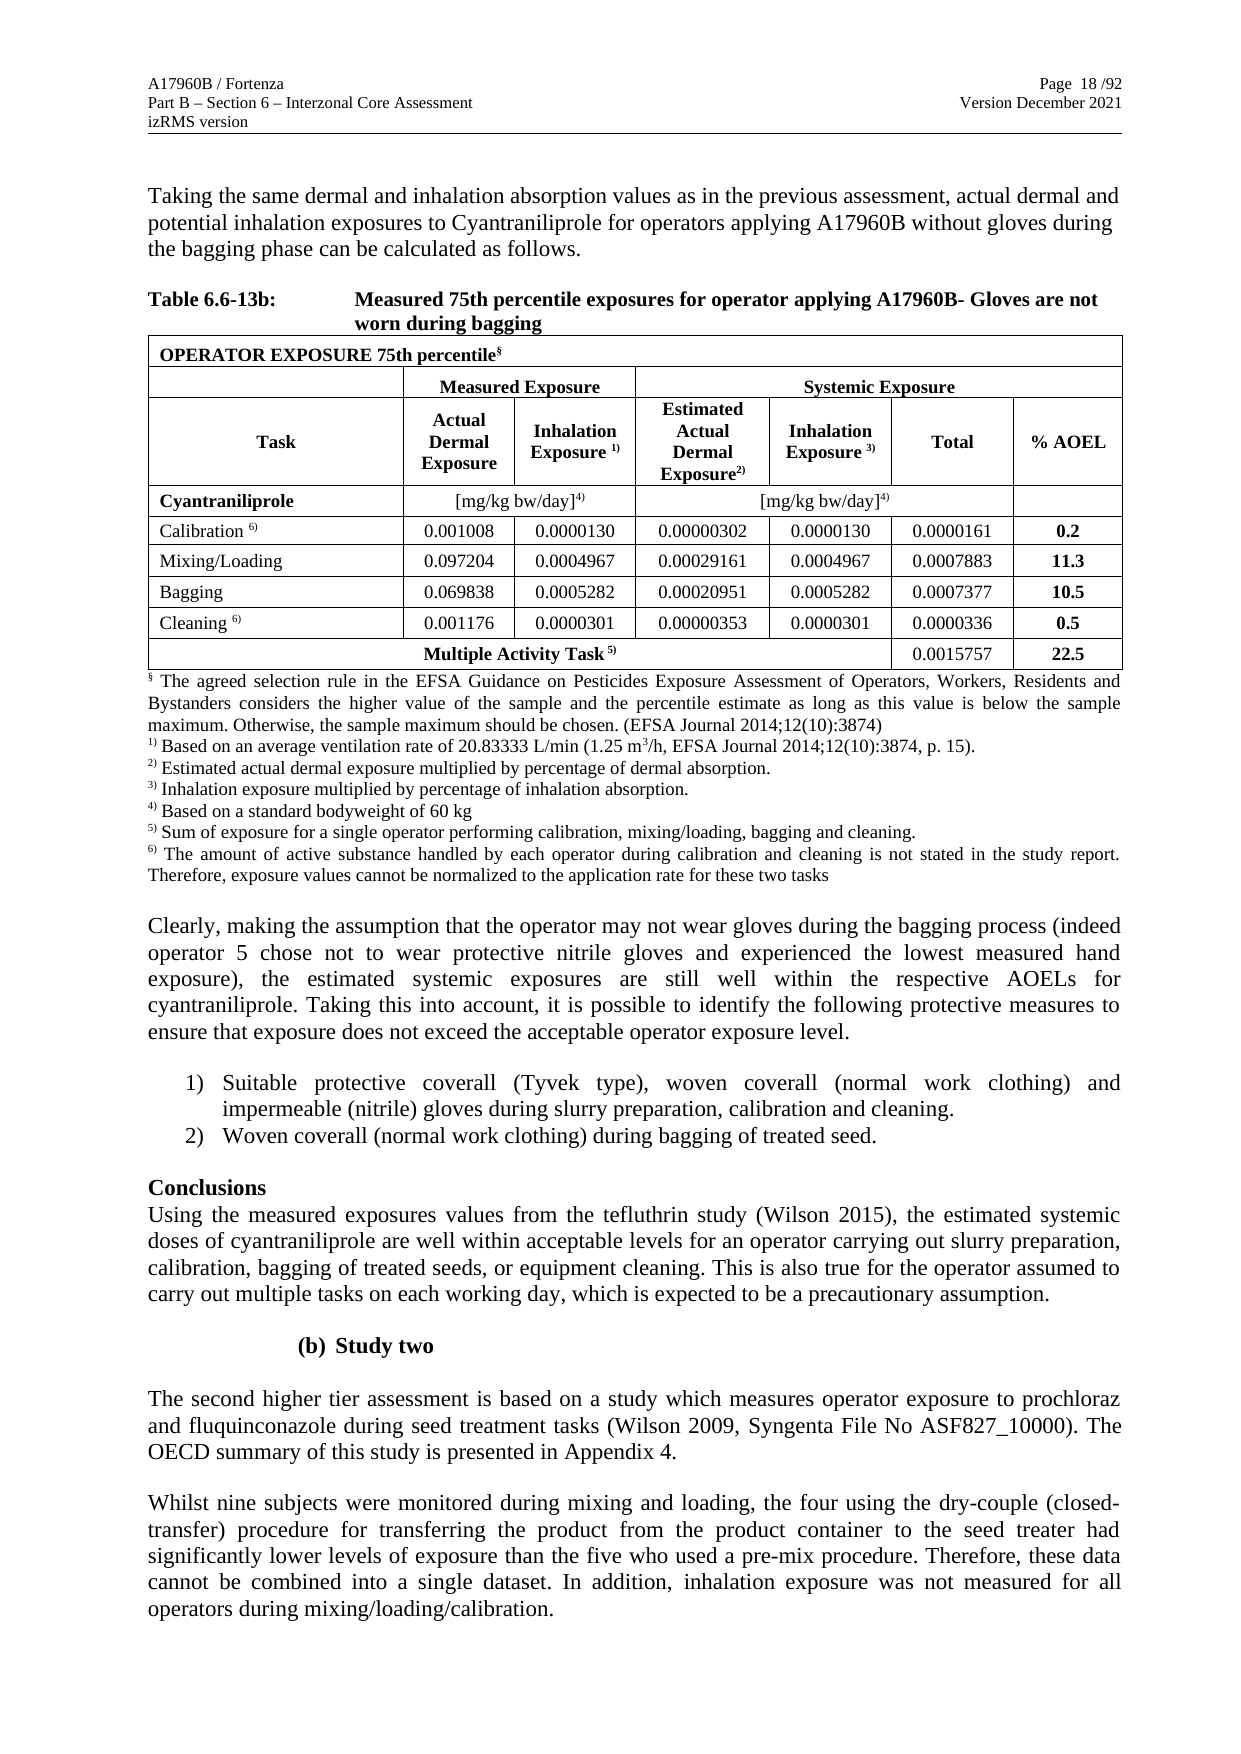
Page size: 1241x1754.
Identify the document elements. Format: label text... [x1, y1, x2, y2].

text Whilst nine subjects were monitored during mixing and loading, the four using the dry-couple (closed-transfer) procedure for transferring the product from the product container to the seed treater had significantly lower levels of exposure than the five who used a pre-mix procedure. Therefore, these data cannot be combined into a single dataset. In addition, inhalation exposure was not measured for all operators during mixing/loading/calibration. [148, 1489, 1122, 1621]
table_cell [mg/kg bw/day]4) [404, 486, 635, 516]
table_cell 0.0000130 [515, 517, 635, 544]
text 4) Based on a standard bodyweight of 60 kg [148, 800, 1122, 821]
text 1) Based on an average ventilation rate of 20.83333 L/min (1.25 m3/h, EFSA Journal 2014;12(10):3874, p. 15). [148, 735, 1122, 757]
table_cell 0.0000130 [770, 517, 891, 544]
table_cell 0.00000353 [636, 608, 769, 638]
table_cell Inhalation Exposure 1) [515, 398, 635, 485]
table_cell 0.097204 [404, 545, 514, 576]
table_cell Inhalation Exposure 3) [770, 398, 891, 485]
table_cell 0.0015757 [892, 639, 1013, 669]
text Clearly, making the assumption that the operator may not wear gloves during the bagging process (indeed operator 5 chose not to wear protective nitrile gloves and experienced the lowest measured hand exposure), the estimated systemic exposures are still well within the respective AOELs for cyantraniliprole. Taking this into account, it is possible to identify the following protective measures to ensure that exposure does not exceed the acceptable operator exposure level. [148, 912, 1122, 1044]
table_cell 22.5 [1014, 639, 1122, 669]
table_cell 0.0004967 [770, 545, 891, 576]
table_cell 0.001176 [404, 608, 514, 638]
table_cell 10.5 [1014, 577, 1122, 607]
table_cell Actual Dermal Exposure [404, 398, 514, 485]
text 3) Inhalation exposure multiplied by percentage of inhalation absorption. [148, 778, 1122, 800]
text 6) The amount of active substance handled by each operator during calibration and cleaning is not stated in the study report. Therefore, exposure values cannot be normalized to the application rate for these two tasks [148, 843, 1122, 886]
list Study two [298, 1333, 1122, 1359]
table_cell 0.00000302 [636, 517, 769, 544]
table_cell 0.00020951 [636, 577, 769, 607]
table_cell 0.0007377 [892, 577, 1013, 607]
table_cell 0.2 [1014, 517, 1122, 544]
table_cell Cyantraniliprole [149, 486, 403, 516]
text Using the measured exposures values from the tefluthrin study (Wilson 2015), the estimated systemic doses of cyantraniliprole are well within acceptable levels for an operator carrying out slurry preparation, calibration, bagging of treated seeds, or equipment cleaning. This is also true for the operator assumed to carry out multiple tasks on each working day, which is expected to be a precautionary assumption. [148, 1201, 1122, 1306]
table_cell 0.001008 [404, 517, 514, 544]
table_cell Systemic Exposure [636, 367, 1122, 397]
table_cell Measured Exposure [404, 367, 635, 397]
table_cell 0.0000336 [892, 608, 1013, 638]
list Suitable protective coverall (Tyvek type), woven coverall (normal work clothing) and impermeable (nitrile) gloves during slurry preparation, calibration and cleaning. [185, 1069, 1122, 1122]
table_cell 0.0000161 [892, 517, 1013, 544]
table_cell 0.0004967 [515, 545, 635, 576]
table_cell Mixing/Loading [149, 545, 403, 576]
table_cell Cleaning 6) [149, 608, 403, 638]
table_cell Total [892, 398, 1013, 485]
table_header OPERATOR EXPOSURE 75th percentile§ [149, 336, 1122, 366]
table_cell 11.3 [1014, 545, 1122, 576]
table_cell 0.0000301 [515, 608, 635, 638]
table_cell 0.5 [1014, 608, 1122, 638]
table_cell 0.0005282 [770, 577, 891, 607]
table_cell Task [149, 398, 403, 485]
table_cell 0.0005282 [515, 577, 635, 607]
table_cell 0.0007883 [892, 545, 1013, 576]
text The second higher tier assessment is based on a study which measures operator exposure to prochloraz and fluquinconazole during seed treatment tasks (Wilson 2009, Syngenta File No ASF827_10000). The OECD summary of this study is presented in Appendix 4. [148, 1385, 1122, 1464]
text 5) Sum of exposure for a single operator performing calibration, mixing/loading, bagging and cleaning. [148, 821, 1122, 843]
text § The agreed selection rule in the EFSA Guidance on Pesticides Exposure Assessment of Operators, Workers, Residents and Bystanders considers the higher value of the sample and the percentile estimate as long as this value is below the sample maximum. Otherwise, the sample maximum should be chosen. (EFSA Journal 2014;12(10):3874) [148, 670, 1122, 735]
table_cell Estimated Actual Dermal Exposure2) [636, 398, 769, 485]
table_cell % AOEL [1014, 398, 1122, 485]
table_cell Multiple Activity Task 5) [149, 639, 891, 669]
text Conclusions [148, 1174, 1122, 1201]
list Woven coverall (normal work clothing) during bagging of treated seed. [185, 1122, 1122, 1148]
table_cell 0.0000301 [770, 608, 891, 638]
text Taking the same dermal and inhalation absorption values as in the previous assessment, actual dermal and potential inhalation exposures to Cyantraniliprole for operators applying A17960B without gloves during the bagging phase can be calculated as follows. [148, 182, 1122, 261]
text 2) Estimated actual dermal exposure multiplied by percentage of dermal absorption. [148, 757, 1122, 778]
table_cell 0.00029161 [636, 545, 769, 576]
table_cell Bagging [149, 577, 403, 607]
table_cell Calibration 6) [149, 517, 403, 544]
table_cell [149, 367, 403, 397]
table_cell [mg/kg bw/day]4) [636, 486, 1013, 516]
table_cell 0.069838 [404, 577, 514, 607]
table_cell [1014, 486, 1122, 516]
